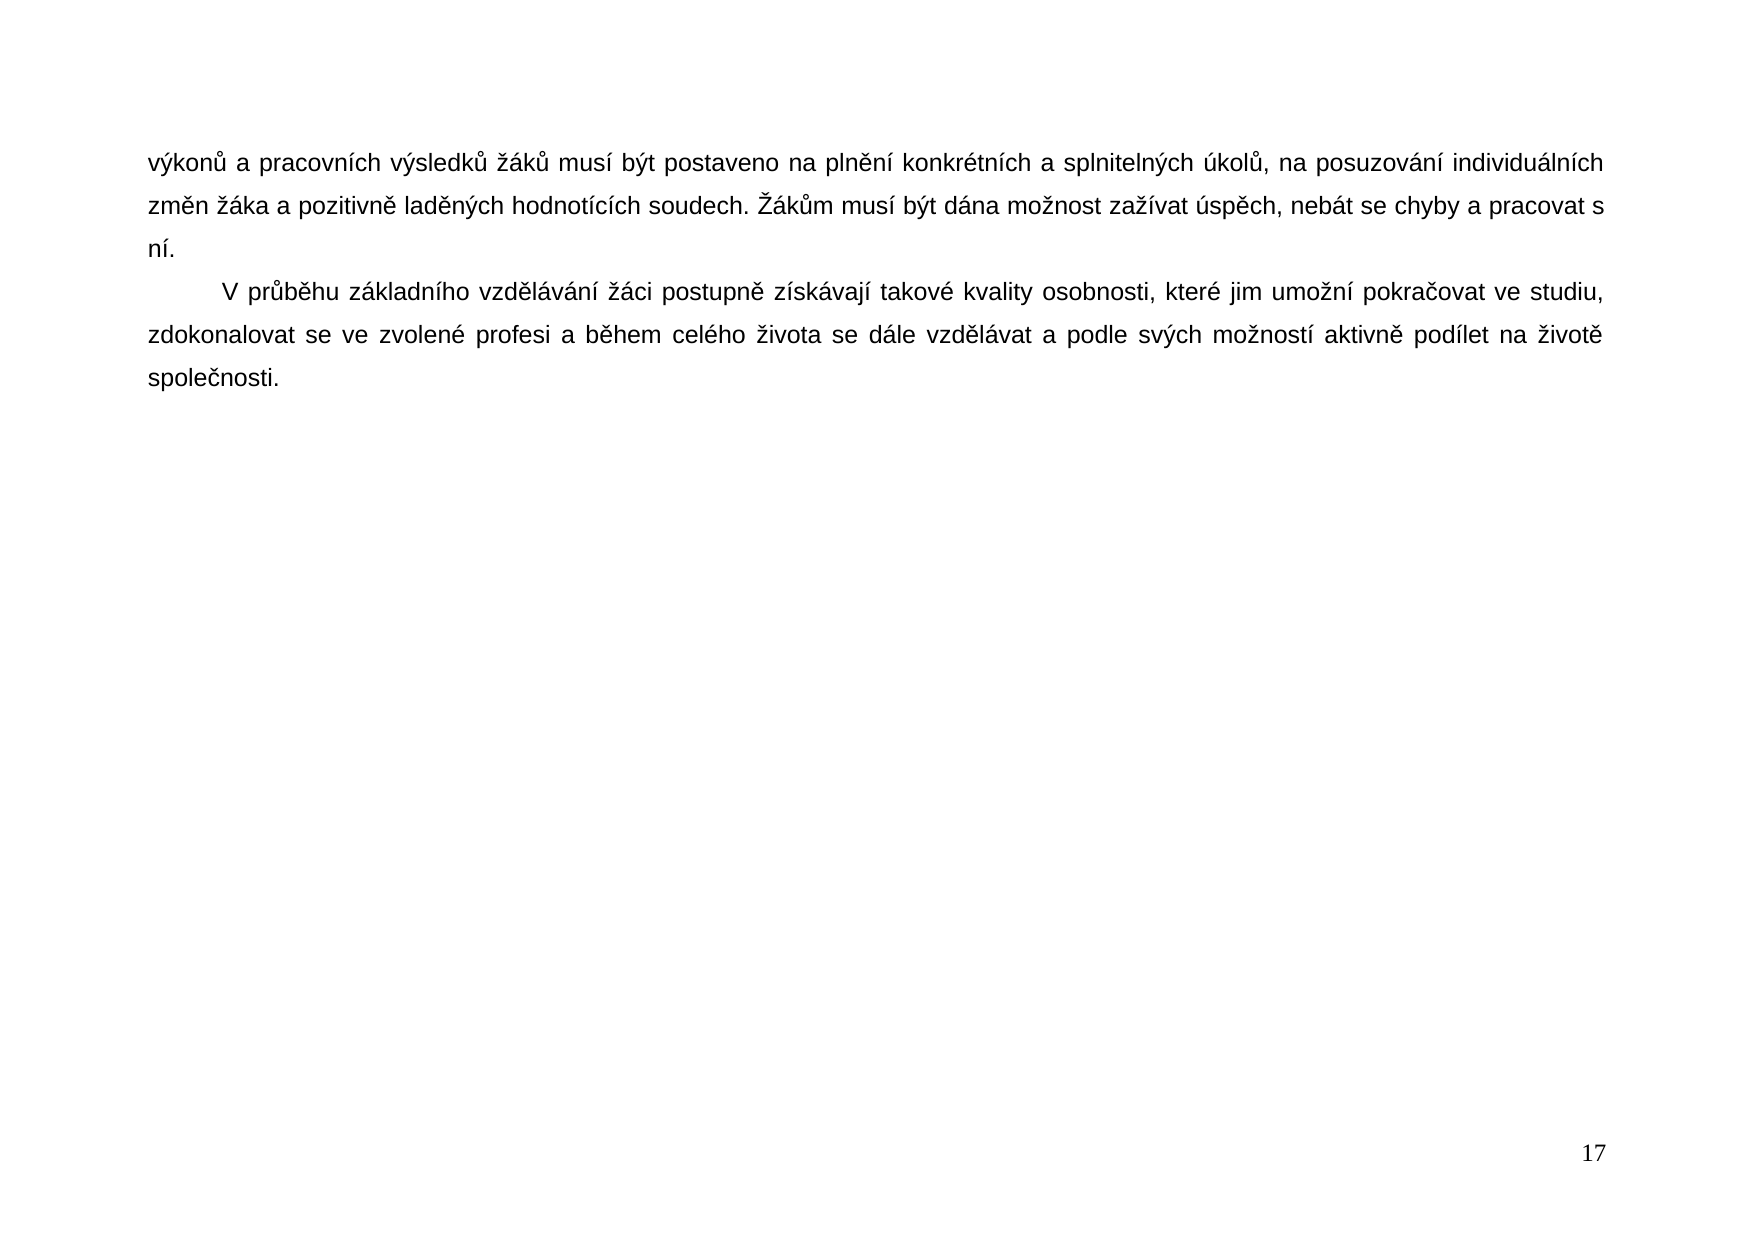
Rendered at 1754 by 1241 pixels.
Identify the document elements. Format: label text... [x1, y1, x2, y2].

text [148, 148, 1606, 263]
text V průběhu základního vzdělávání žáci postupně získávají takové kvality osobnosti, které jim umožní pokračovat ve studiu, zdokonalovat se ve zvolené profesi a během celého života se dále vzdělávat a podle svých možností aktivně podílet na životě společnosti. [148, 277, 1606, 392]
